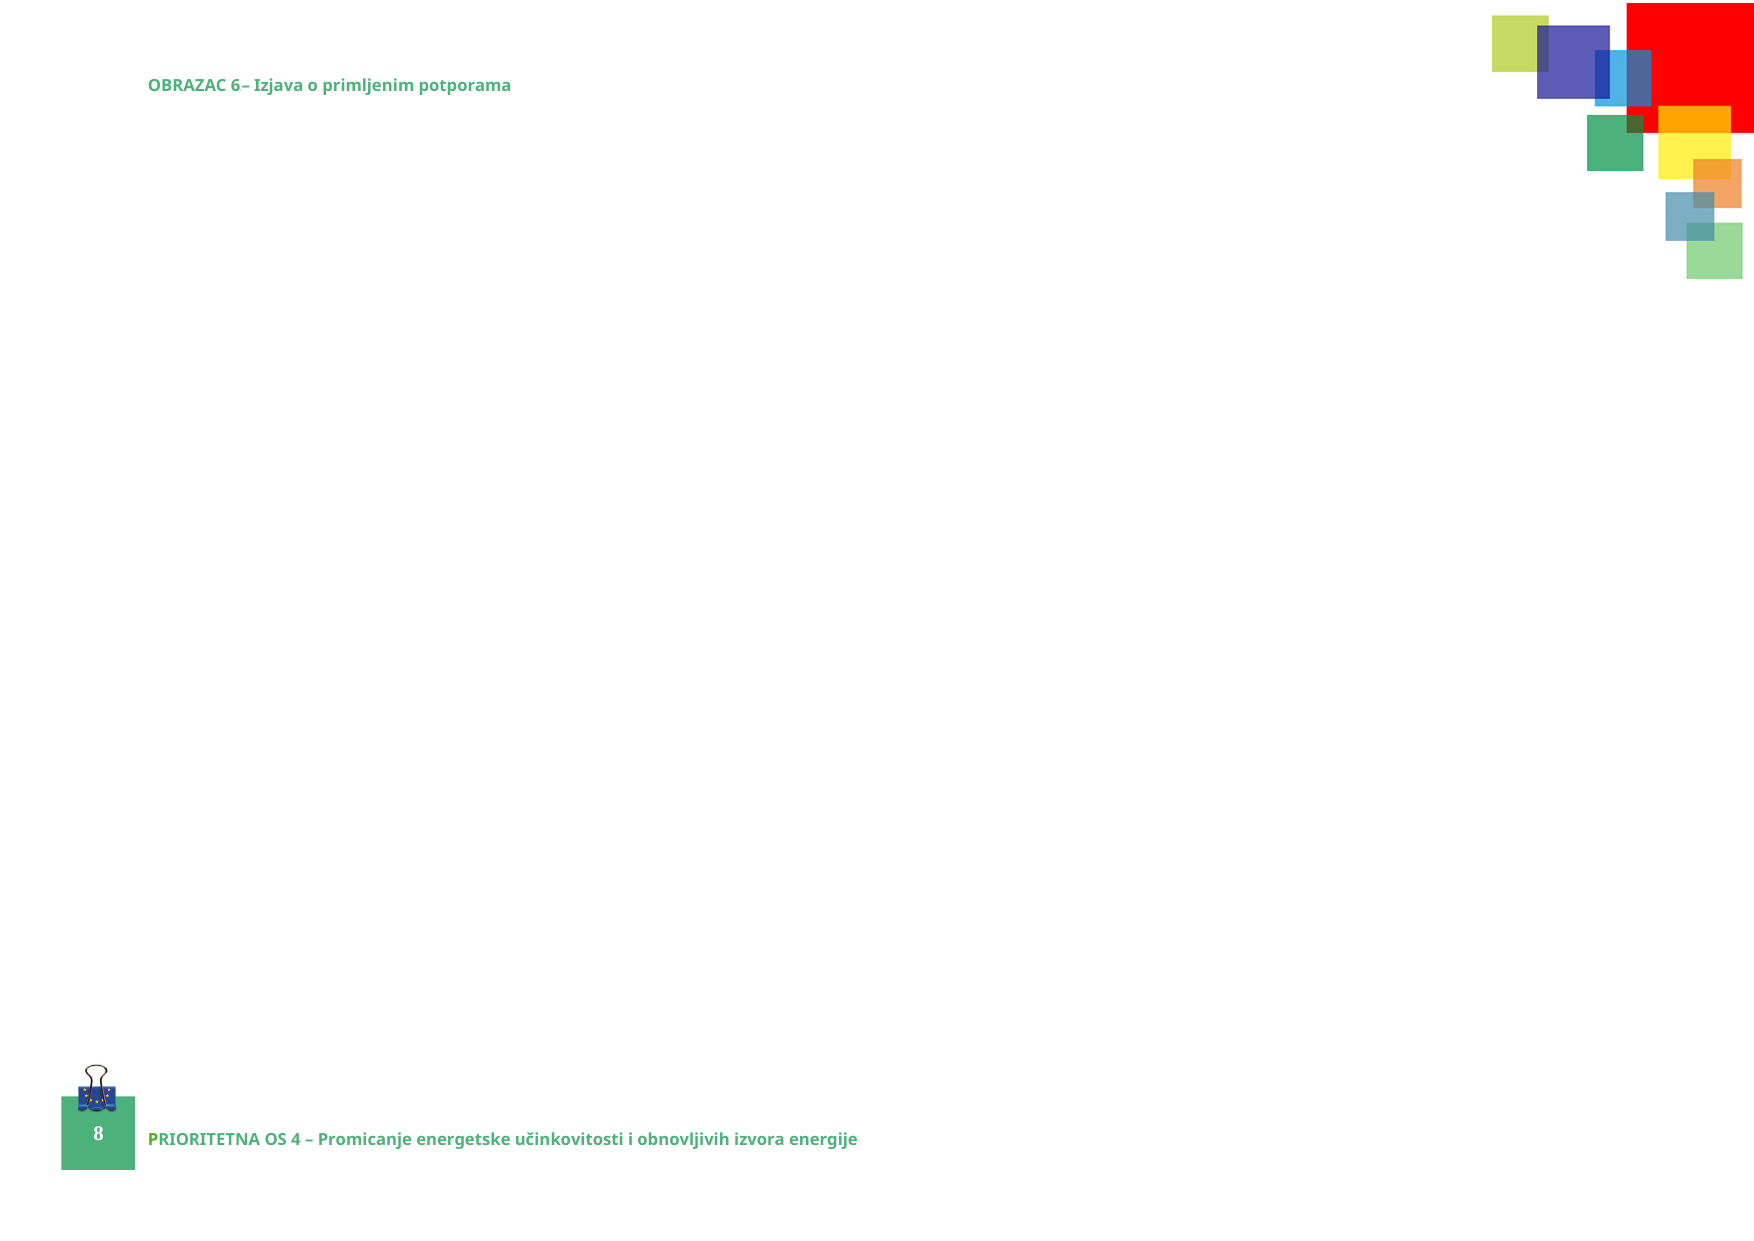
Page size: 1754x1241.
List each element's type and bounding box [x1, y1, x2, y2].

picture [1389, 3, 1754, 296]
picture [71, 1062, 123, 1122]
